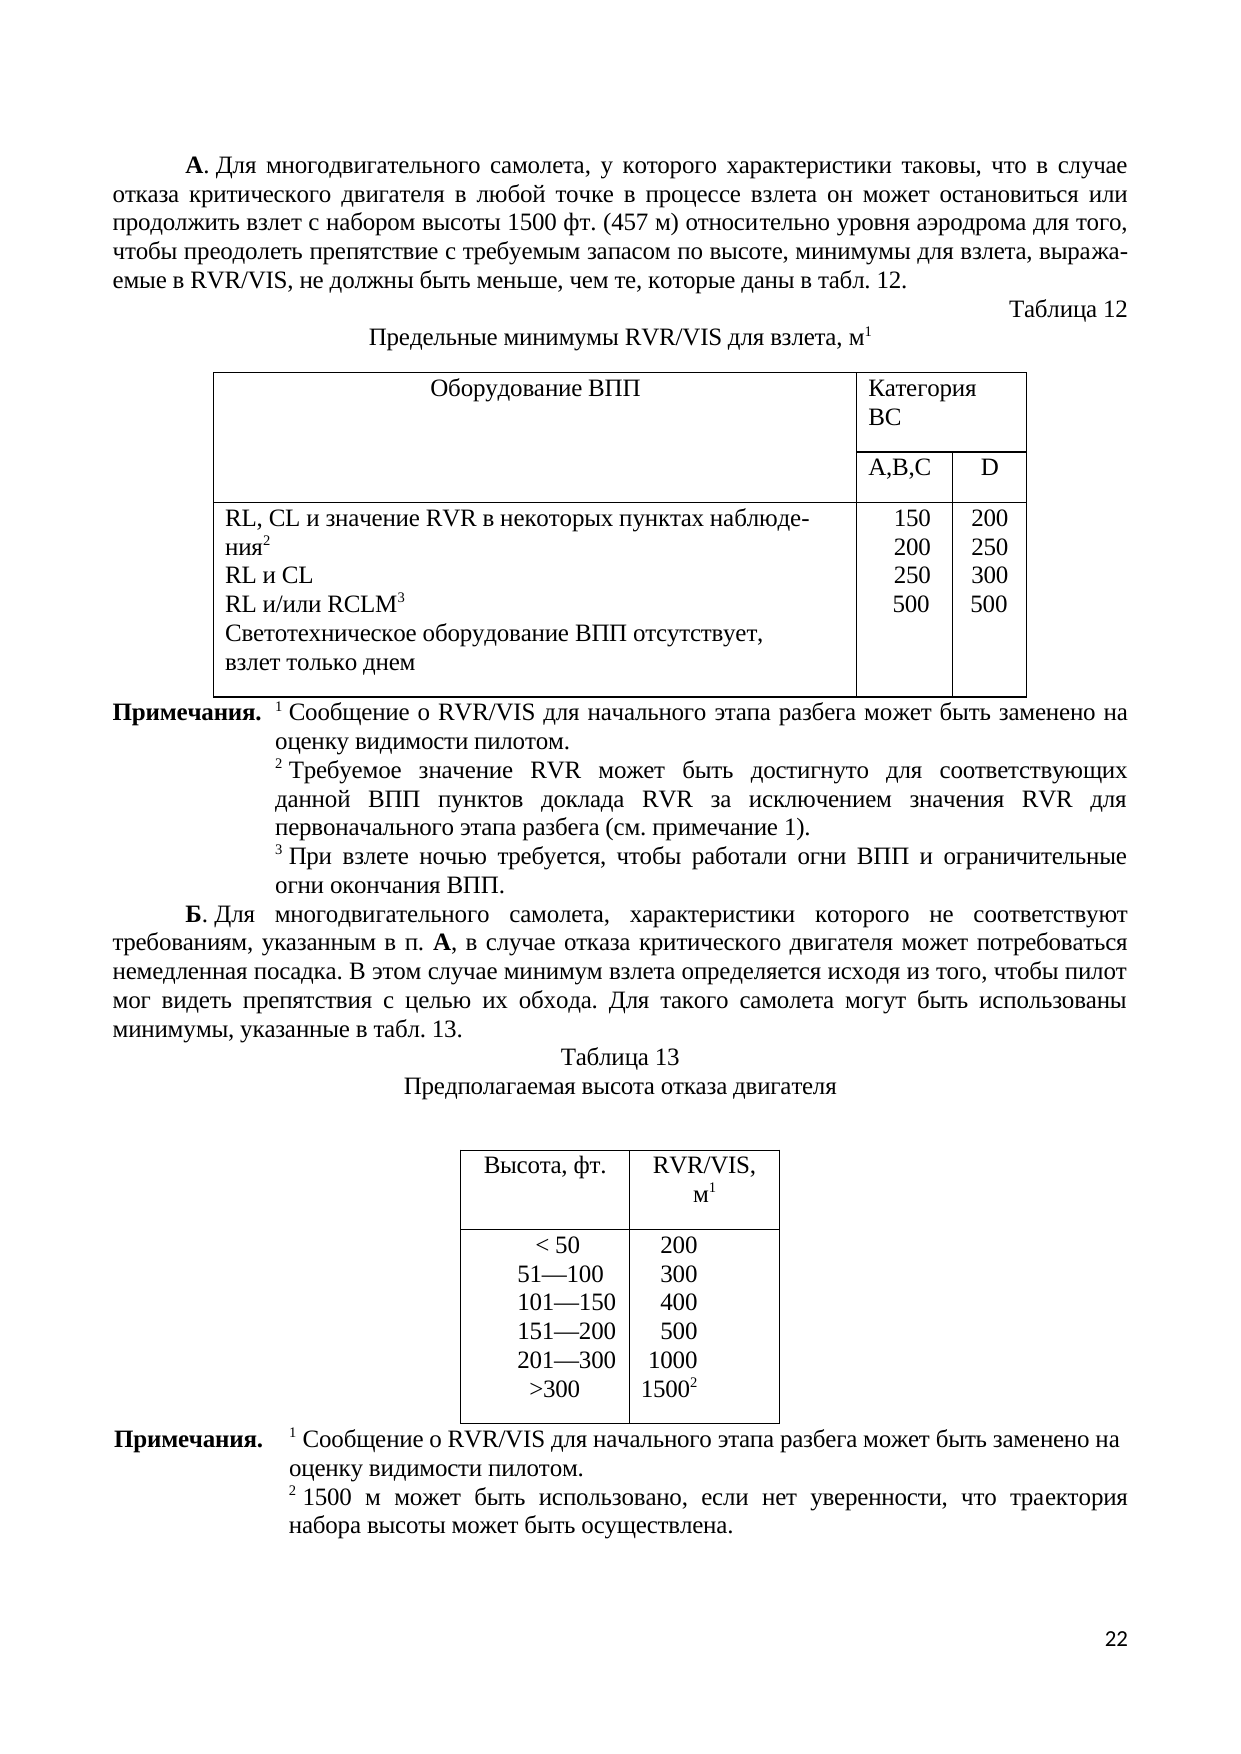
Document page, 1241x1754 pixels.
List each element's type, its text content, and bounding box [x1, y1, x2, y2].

text Примечания. 1 Сообщение о RVR/VIS для начального этапа разбега может быть заменено на оценку видимости пилотом. [114, 1424, 1128, 1482]
table_cell A,B,C [857, 453, 952, 502]
table_header Оборудование ВПП [214, 373, 856, 502]
text Примечания. 1 Сообщение о RVR/VIS для начального этапа разбега может быть заменено на оценку видимости пилотом. [112, 697, 1128, 755]
table_cell 200 250 300 500 [953, 503, 1026, 696]
text Б. Для многодвигательного самолета, характеристики которого не соответствуют требованиям, указанным в п. А, в случае отказа критического двигателя может потребоваться немедленная посадка. В этом случае минимум взлета определяется исходя из того, чтобы пилот мог видеть препятствия с целью их обхода. Для такого самолета могут быть использованы минимумы, указанные в табл. 13. [112, 899, 1128, 1042]
table_cell 200 300 400 500 1000 15002 [630, 1230, 779, 1423]
table_header Высота, фт. [461, 1151, 629, 1229]
text Предполагаемая высота отказа двигателя [112, 1071, 1128, 1100]
text Таблица 12 [112, 294, 1128, 322]
text 2 Требуемое значение RVR может быть достигнуто для соответствующих данной ВПП пунктов доклада RVR за исключением значения RVR для первоначального этапа разбега (см. примечание 1). [112, 755, 1128, 841]
text 2 1500 м может быть использовано, если нет уверенности, что траектория набора высоты может быть осуществлена. [112, 1482, 1128, 1539]
table_cell 150 200 250 500 [857, 503, 952, 696]
table_cell RL, CL и значение RVR в некоторых пунктах наблюдения2 RL и CL RL и/или RCLM3 Светотехническое оборудование ВПП отсутствует, взлет только днем [214, 503, 856, 696]
table_cell < 50 51—100 101—150 151—200 201—300 >300 [461, 1230, 629, 1423]
table_header RVR/VIS, м1 [630, 1151, 779, 1229]
text А. Для многодвигательного самолета, у которого характеристики таковы, что в случае отказа критического двигателя в любой точке в процессе взлета он может остановиться или продолжить взлет с набором высоты 1500 фт. (457 м) относительно уровня аэродрома для того, чтобы преодолеть препятствие с требуемым запасом по высоте, минимумы для взлета, выражаемые в RVR/VIS, не должны быть меньше, чем те, которые даны в табл. 12. [112, 150, 1128, 294]
table_cell D [953, 453, 1026, 502]
text Таблица 13 [112, 1042, 1128, 1071]
text Предельные минимумы RVR/VIS для взлета, м1 [112, 322, 1128, 351]
text 3 При взлете ночью требуется, чтобы работали огни ВПП и ограничительные огни окончания ВПП. [112, 841, 1128, 899]
table_header Категория ВС [857, 373, 1026, 451]
